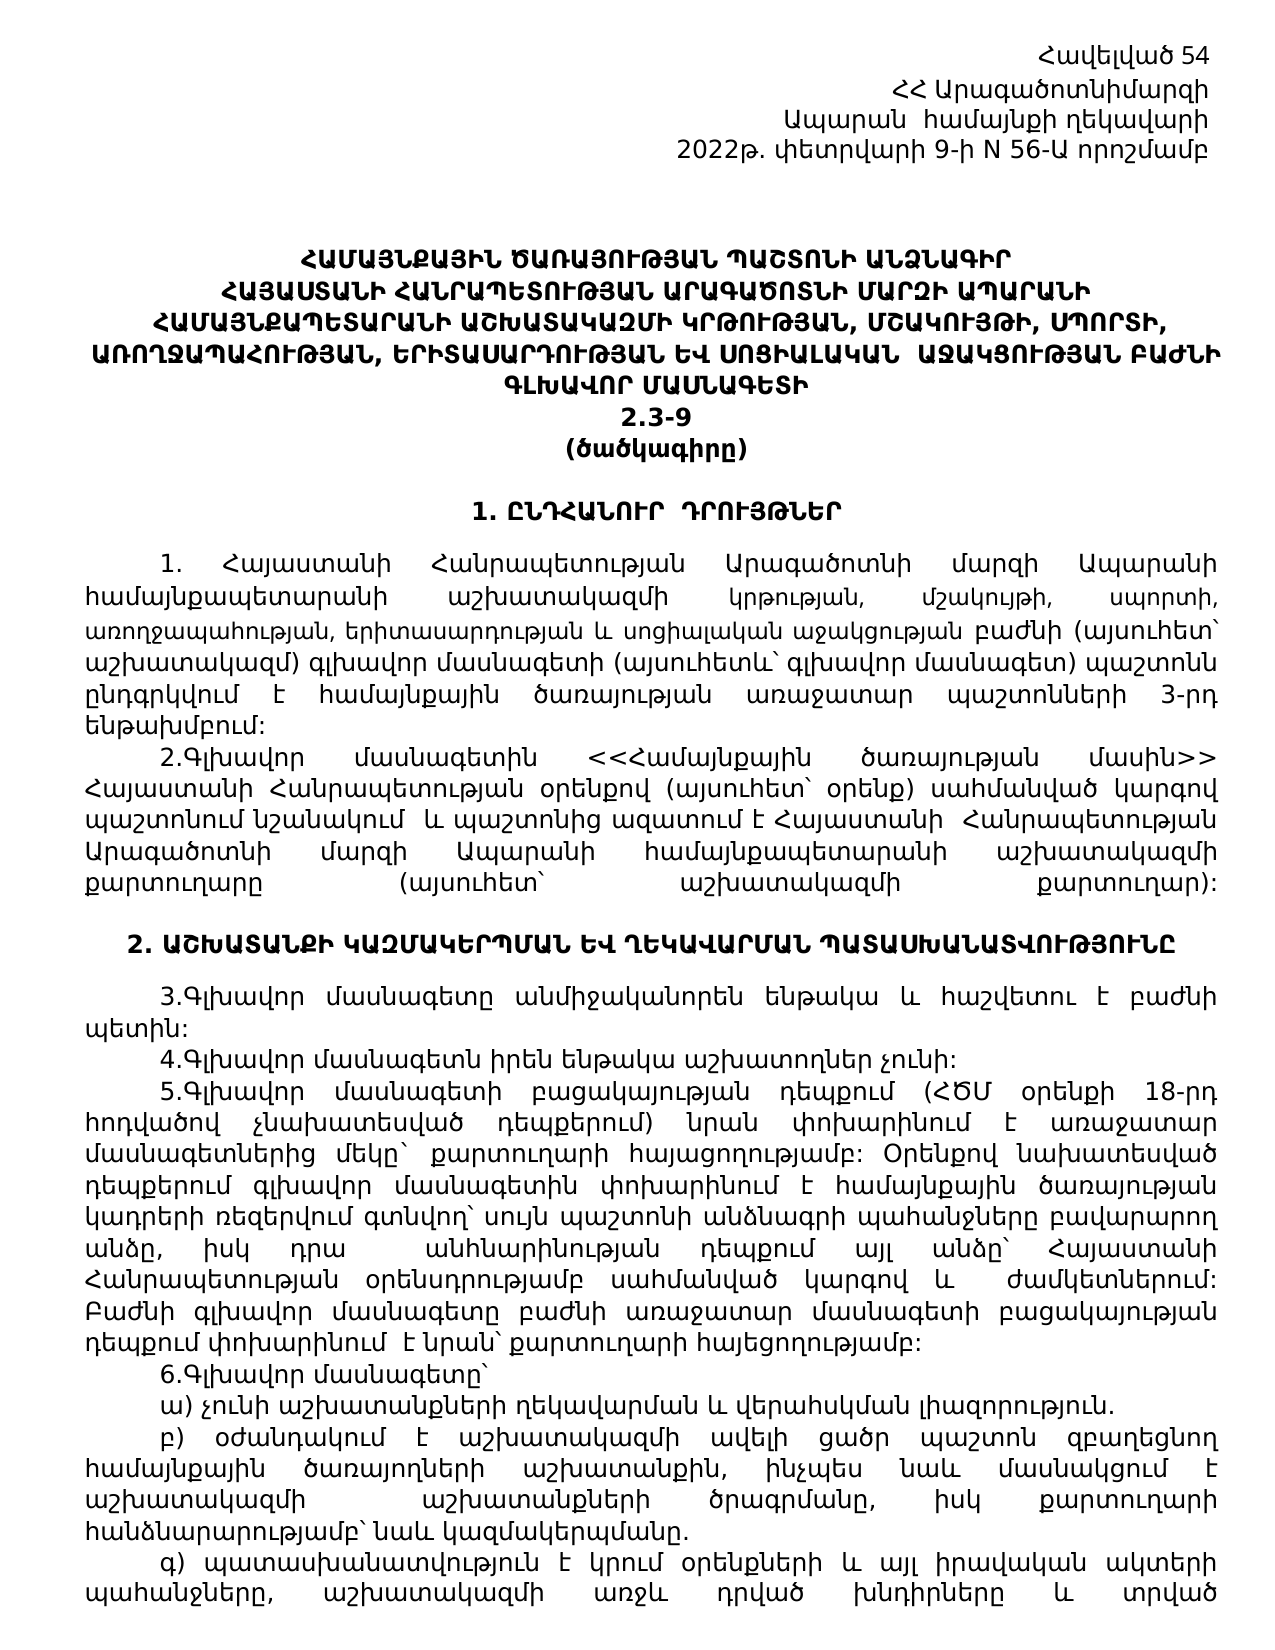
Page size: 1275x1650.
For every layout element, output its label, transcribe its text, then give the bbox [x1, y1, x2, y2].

text 4.Գլխավոր մասնագետն իրեն ենթակա աշխատողներ չունի: [84, 1045, 1219, 1074]
text ա) չունի աշխատանքների ղեկավարման և վերահսկման լիազորություն. [84, 1391, 1219, 1421]
text 2.Գլխավոր մասնագետին <<Համայնքային ծառայության մասին>> Հայաստանի Հանրապետության օրենքով (այսուհետ՝ օրենք) սահմանված կարգով պաշտոնում նշանակում և պաշտոնից ազատում է Հայաստանի Հանրապետության Արագածոտնի մարզի Ապարանի համայնքապետարանի աշխատակազմի քարտուղարը (այսուհետ՝ աշխատակազմի քարտուղար): [84, 743, 1219, 928]
text 2. ԱՇԽԱՏԱՆՔԻ ԿԱԶՄԱԿԵՐՊՄԱՆ ԵՎ ՂԵԿԱՎԱՐՄԱՆ ՊԱՏԱՍԽԱՆԱՏՎՈՒԹՅՈՒՆԸ [84, 930, 1219, 959]
text 6.Գլխավոր մասնագետը՝ [84, 1360, 1219, 1389]
text ՀՀ Արագածոտնիմարզի [159, 72, 1209, 106]
text 5.Գլխավոր մասնագետի բացակայության դեպքում (ՀԾՄ օրենքի 18-րդ հոդվածով չնախատեսված դեպքերում) նրան փոխարինում է առաջատար մասնագետներից մեկը` քարտուղարի հայացողությամբ: Օրենքով նախատեսված դեպքերում գլխավոր մասնագետին փոխարինում է համայնքային ծառայության կադրերի ռեզերվում գտնվող՝ սույն պաշտոնի անձնագրի պահանջները բավարարող անձը, իսկ դրա անհնարինության դեպքում այլ անձը՝ Հայաստանի Հանրապետության օրենսդրությամբ սահմանված կարգով և ժամկետներում: Բաժնի գլխավոր մասնագետը բաժնի առաջատար մասնագետի բացակայության դեպքում փոխարինում է նրան՝ քարտուղարի հայեցողությամբ: [84, 1077, 1219, 1358]
text 1. Հայաստանի Հանրապետության Արագածոտնի մարզի Ապարանի համայնքապետարանի աշխատակազմի կրթության, մշակույթի, սպորտի, առողջապահության, երիտասարդության և սոցիալական աջակցության բաժնի (այսուհետ՝ աշխատակազմ) գլխավոր մասնագետի (այսուհետև՝ գլխավոր մասնագետ) պաշտոնն ընդգրկվում է համայնքային ծառայության առաջատար պաշտոնների 3-րդ ենթախմբում: [84, 549, 1219, 740]
text 3.Գլխավոր մասնագետը անմիջականորեն ենթակա և հաշվետու է բաժնի պետին: [84, 982, 1219, 1043]
text Ապարան համայնքի ղեկավարի 2022թ. փետրվարի 9-ի N 56-Ա որոշմամբ [159, 106, 1209, 164]
text Հավելված 54 [159, 37, 1209, 72]
text բ) օժանդակում է աշխատակազմի ավելի ցածր պաշտոն զբաղեցնող համայնքային ծառայողների աշխատանքին, ինչպես նաև մասնակցում է աշխատակազմի աշխատանքների ծրագրմանը, իսկ քարտուղարի հանձնարարությամբ՝ նաև կազմակերպմանը. [84, 1423, 1219, 1546]
text ՀԱՄԱՅՆՔԱՅԻՆ ԾԱՌԱՅՈՒԹՅԱՆ ՊԱՇՏՈՆԻ ԱՆՁՆԱԳԻՐ ՀԱՅԱՍՏԱՆԻ ՀԱՆՐԱՊԵՏՈՒԹՅԱՆ ԱՐԱԳԱԾՈՏՆԻ ՄԱՐԶԻ ԱՊԱՐԱՆԻ ՀԱՄԱՅՆՔԱՊԵՏԱՐԱՆԻ ԱՇԽԱՏԱԿԱԶՄԻ ԿՐԹՈՒԹՅԱՆ, ՄՇԱԿՈՒՅԹԻ, ՍՊՈՐՏԻ, ԱՌՈՂՋԱՊԱՀՈՒԹՅԱՆ, ԵՐԻՏԱՍԱՐԴՈՒԹՅԱՆ ԵՎ ՍՈՑԻԱԼԱԿԱՆ ԱՋԱԿՑՈՒԹՅԱՆ ԲԱԺՆԻ ԳԼԽԱՎՈՐ ՄԱՍՆԱԳԵՏԻ 2.3-9 (ծածկագիրը) 1. ԸՆԴՀԱՆՈՒՐ ԴՐՈՒՅԹՆԵՐ [84, 214, 1228, 526]
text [84, 1549, 1219, 1607]
